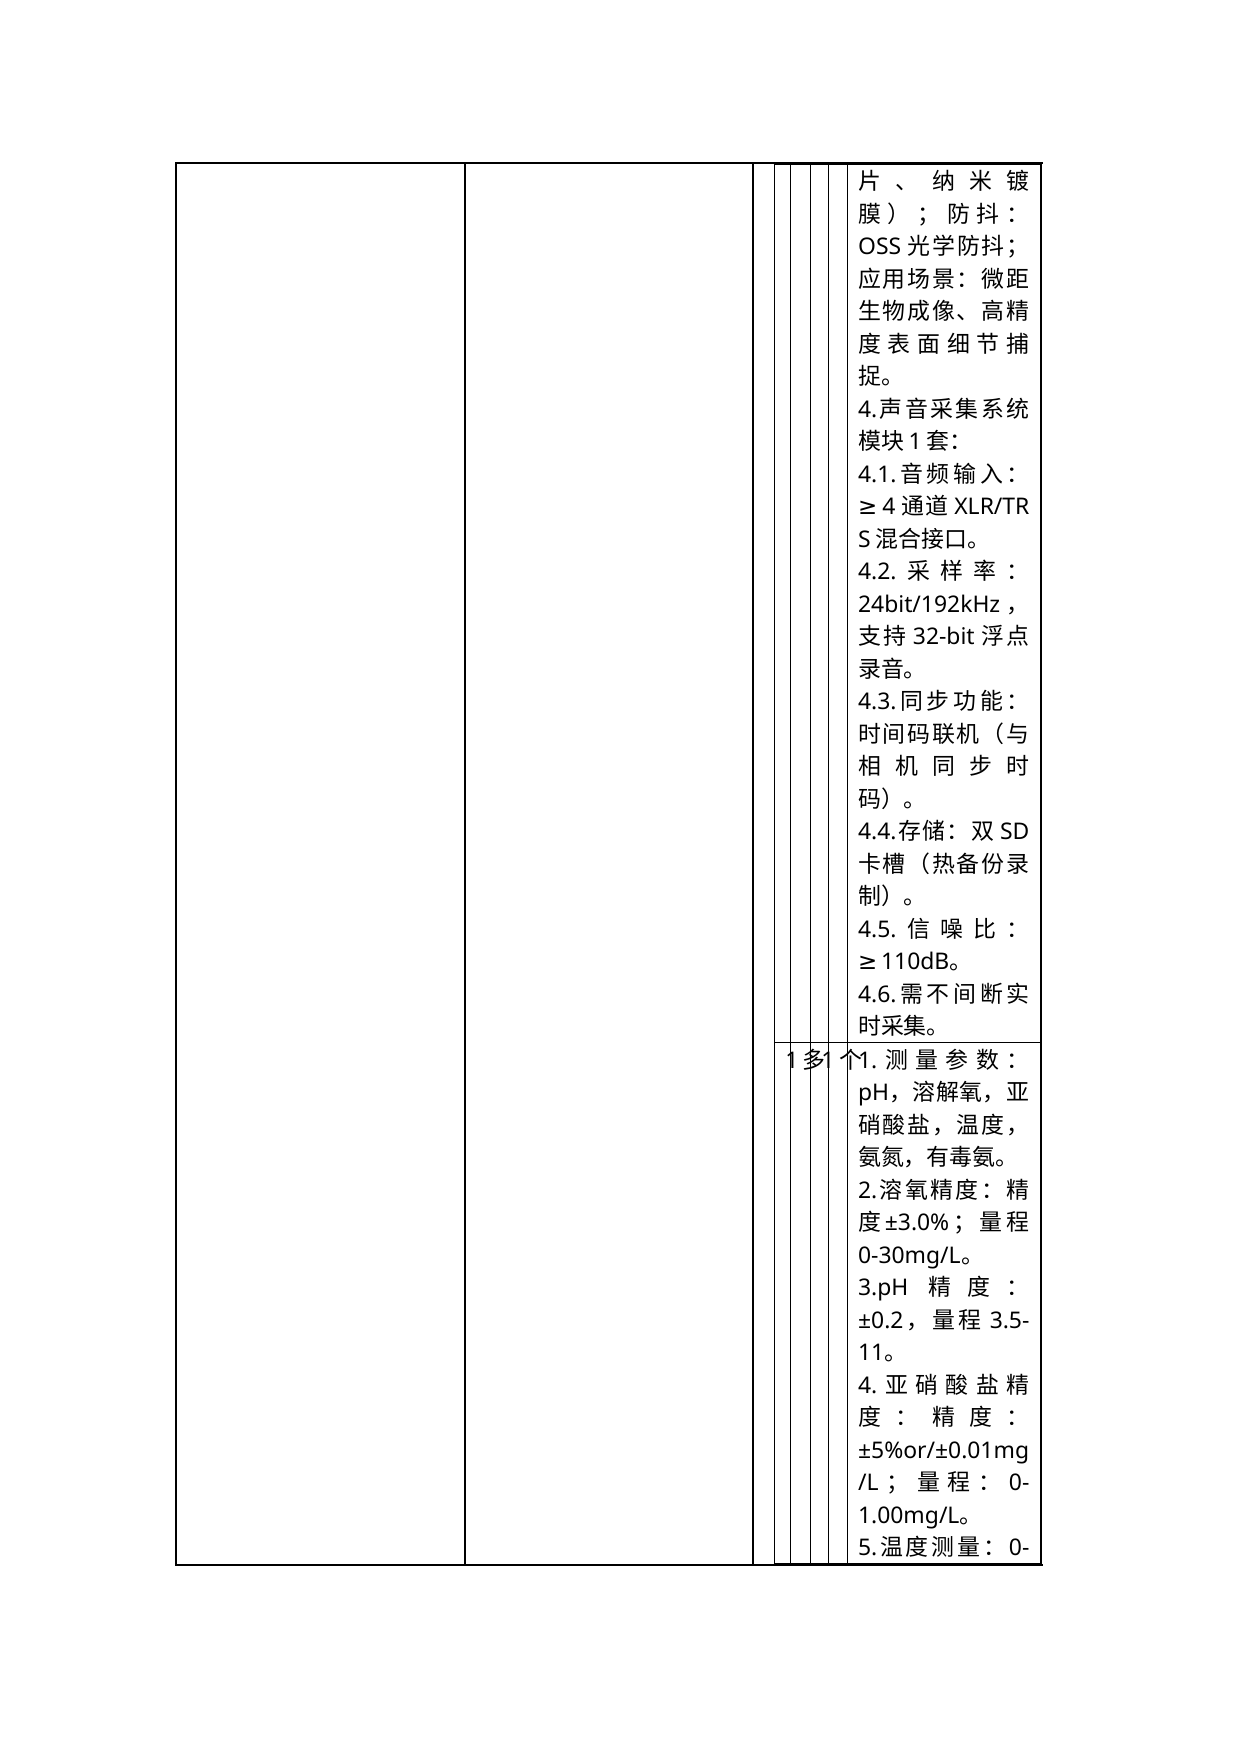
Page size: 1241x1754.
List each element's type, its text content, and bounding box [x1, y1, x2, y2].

table_cell [848, 165, 1040, 1042]
table_cell [466, 164, 752, 1564]
table_cell [829, 165, 847, 1042]
table_cell [848, 1043, 1040, 1563]
table_cell [829, 1043, 847, 1563]
table_cell 1 [177, 164, 464, 1564]
table_cell [791, 1043, 810, 1563]
table_cell [811, 1043, 828, 1563]
table_cell [791, 165, 810, 1042]
table_cell [775, 1043, 790, 1563]
table_cell [775, 165, 790, 1042]
table_cell [754, 164, 774, 1564]
table_cell [811, 165, 828, 1042]
